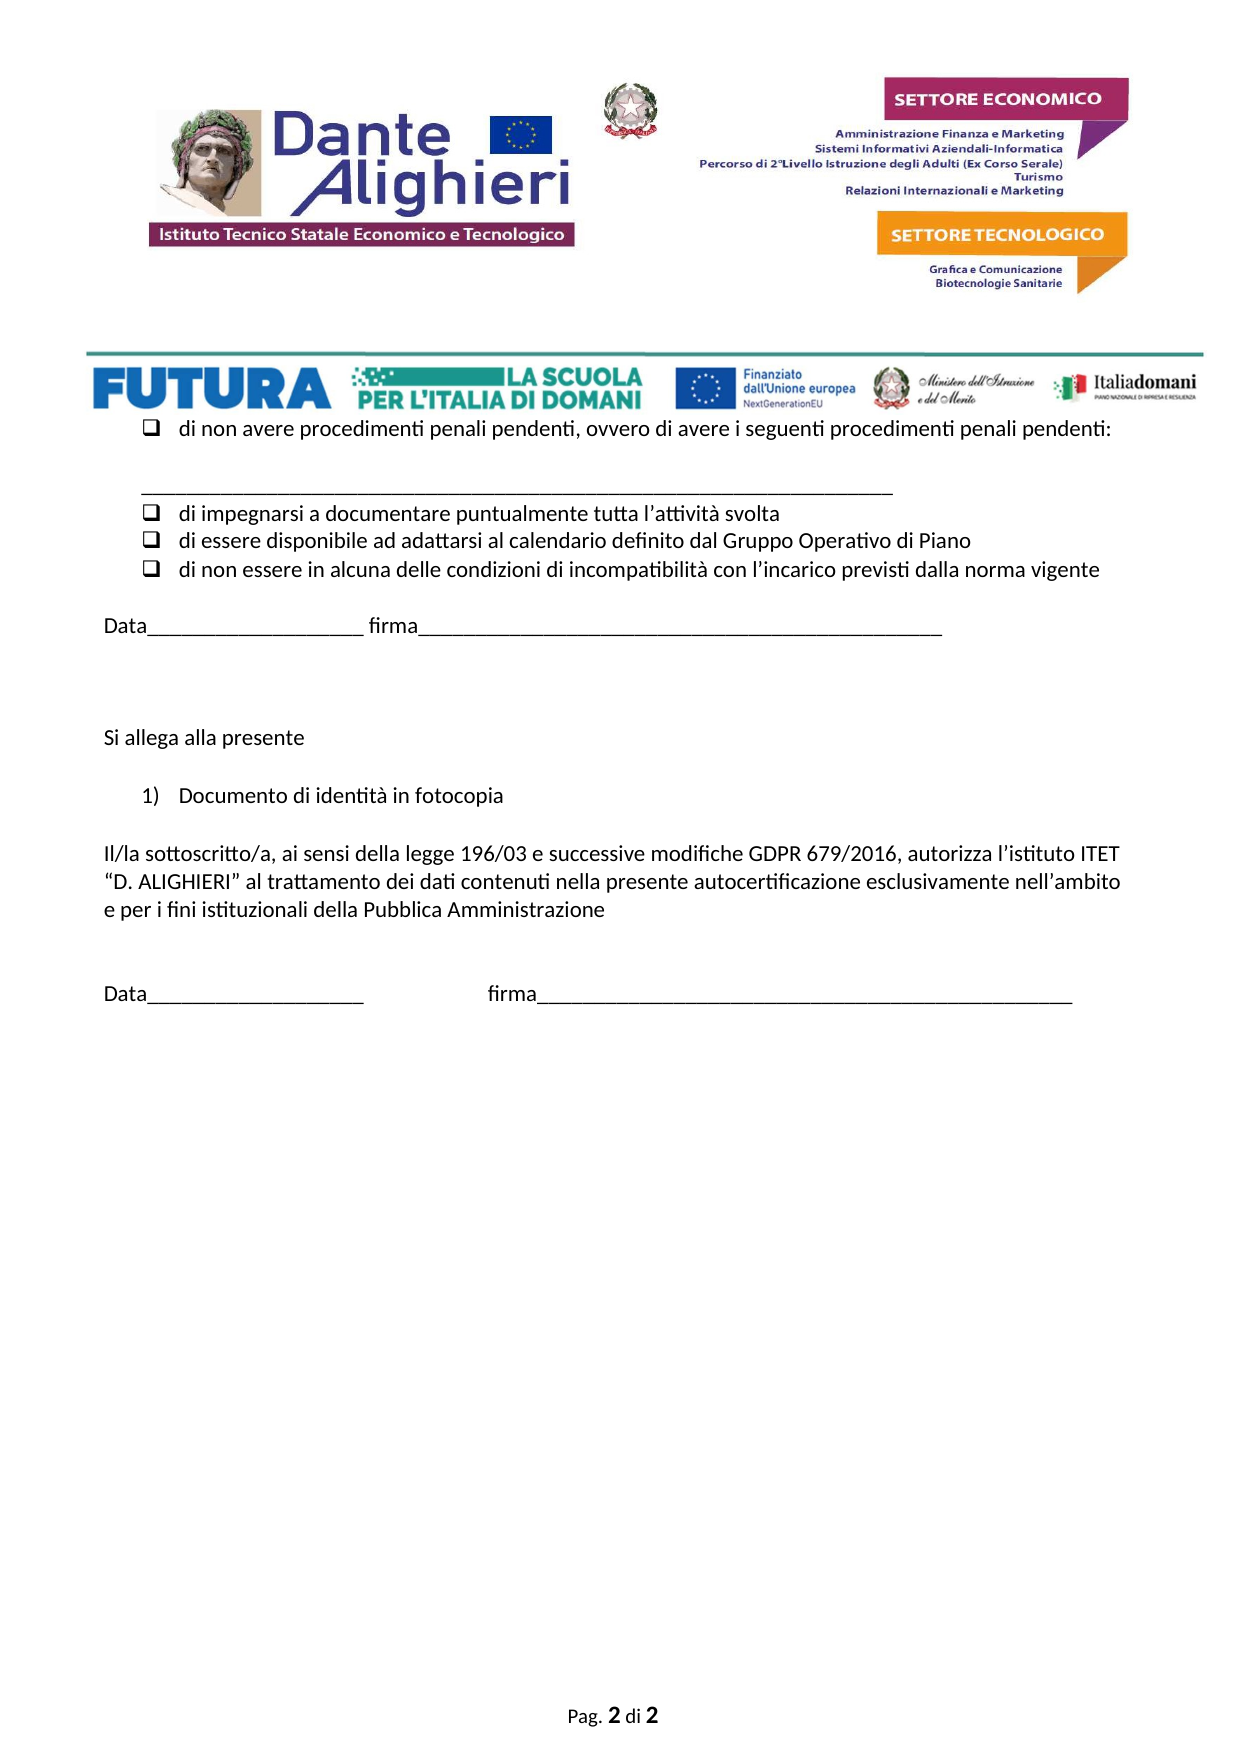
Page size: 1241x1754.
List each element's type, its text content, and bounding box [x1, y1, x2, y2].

text Si allega alla presente [103, 723, 1122, 751]
picture [82, 350, 1208, 415]
text Data___________________ firma_______________________________________________ [103, 979, 1122, 1007]
list __________________________________________________________________ [141, 471, 1122, 499]
list Documento di identità in fotocopia [141, 781, 1095, 809]
list di non essere in alcuna delle condizioni di incompatibilità con l’incarico previsti dalla norma vigente [141, 555, 1122, 583]
list di impegnarsi a documentare puntualmente tutta l’attività svolta [141, 499, 1122, 527]
list di non avere procedimenti penali pendenti, ovvero di avere i seguenti procedimenti penali pendenti: [141, 414, 1122, 443]
text Il/la sottoscritto/a, ai sensi della legge 196/03 e successive modifiche GDPR 679/2016, autorizza l’istituto ITET “D. ALIGHIERI” al trattamento dei dati contenuti nella presente autocertificazione esclusivamente nell’ambito e per i fini istituzionali della Pubblica Amministrazione [103, 839, 1122, 923]
list di essere disponibile ad adattarsi al calendario definito dal Gruppo Operativo di Piano [141, 527, 1122, 555]
picture [146, 72, 1134, 303]
text Data___________________ firma______________________________________________ [103, 611, 1122, 639]
